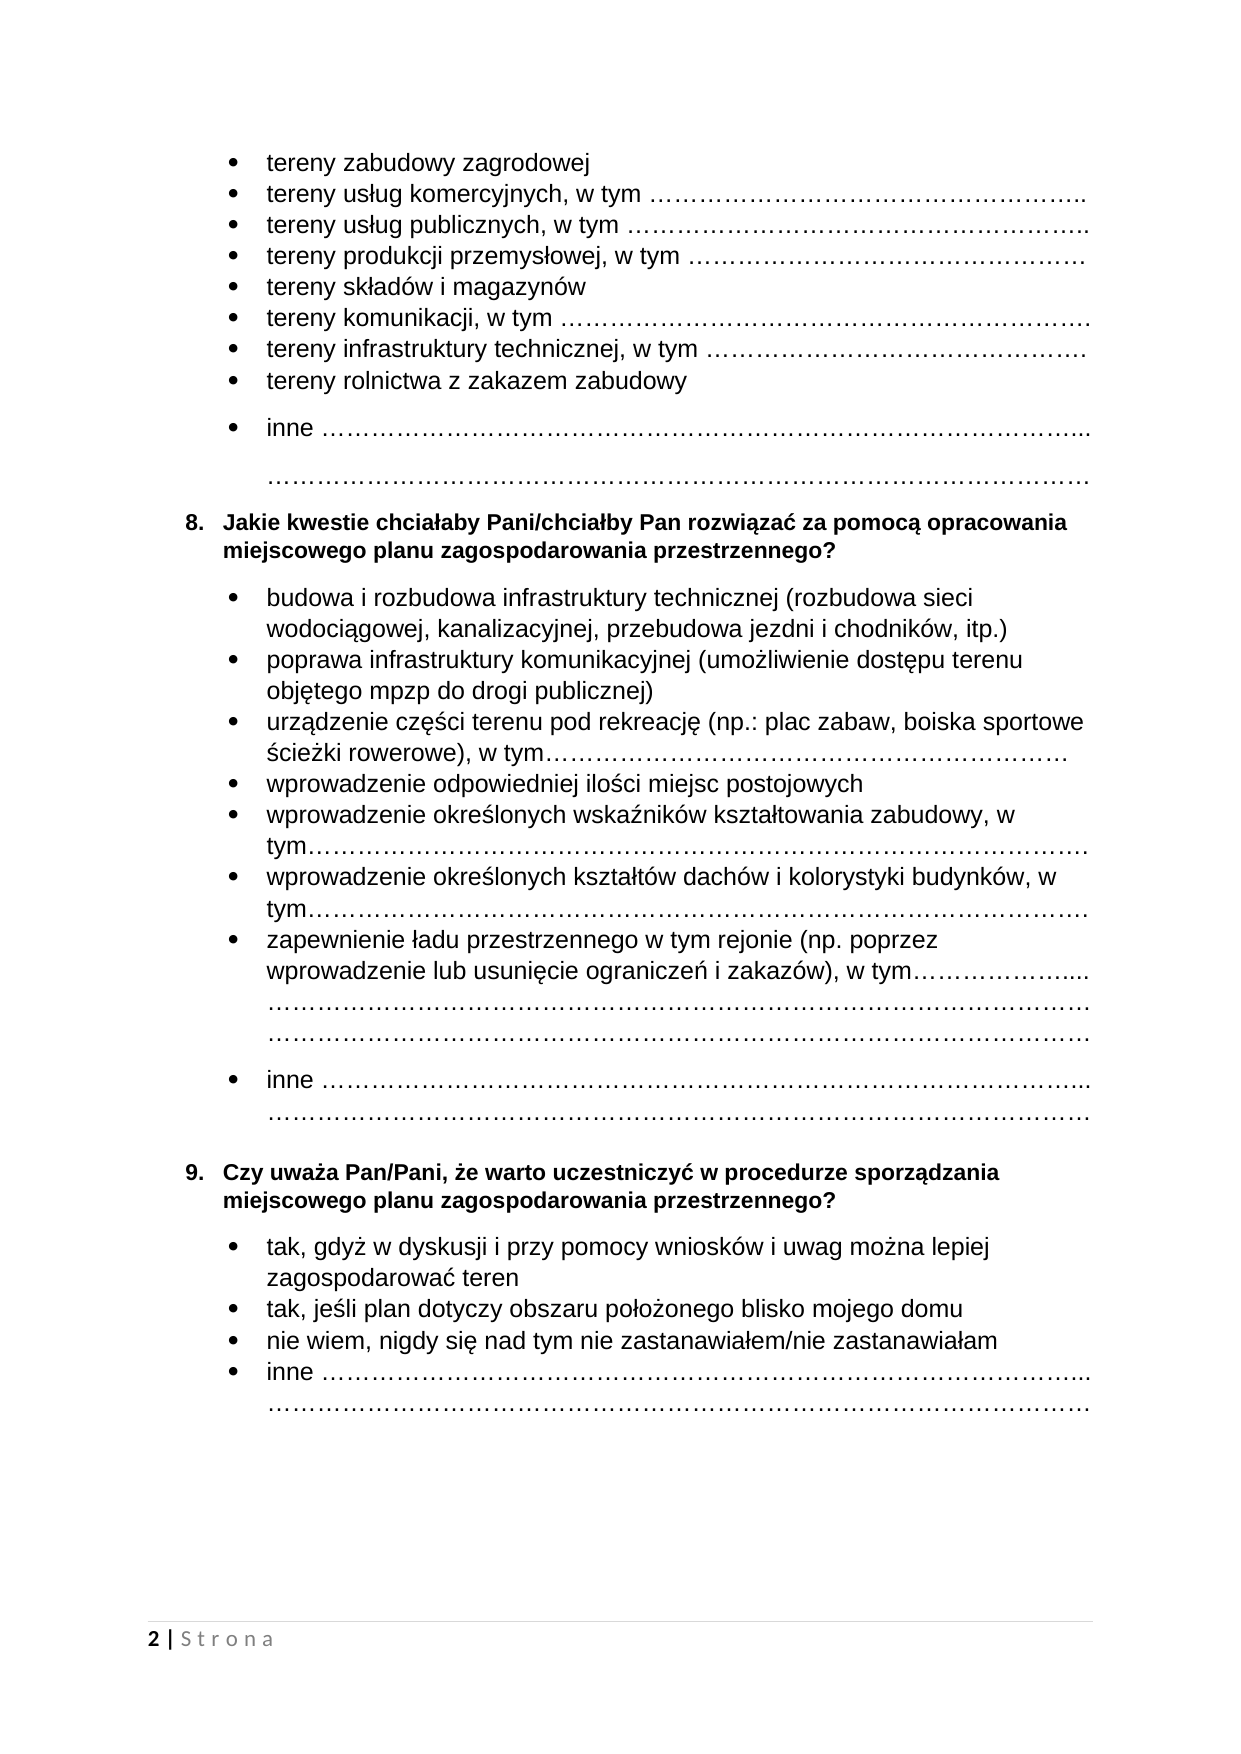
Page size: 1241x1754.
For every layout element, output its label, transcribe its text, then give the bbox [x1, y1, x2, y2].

list nie wiem, nigdy się nad tym nie zastanawiałem/nie zastanawiałam [229, 1326, 1093, 1354]
list tak, gdyż w dyskusji i przy pomocy wniosków i uwag można lepiej zagospodarować teren [229, 1232, 1093, 1292]
list tereny komunikacji, w tym ………………………………………………………. [229, 303, 1093, 332]
list inne ………………………………………………………………………………... [229, 413, 1093, 442]
list inne ………………………………………………………………………………... [229, 1066, 1093, 1094]
text ……………………………………………………………………………………… [266, 987, 1093, 1016]
list budowa i rozbudowa infrastruktury technicznej (rozbudowa sieci wodociągowej, kanalizacyjnej, przebudowa jezdni i chodników, itp.) [229, 582, 1093, 642]
list tereny składów i magazynów [229, 272, 1093, 301]
list tereny infrastruktury technicznej, w tym ………………………………………. [229, 334, 1093, 363]
list inne ………………………………………………………………………………... [229, 1357, 1093, 1386]
list tereny usług komercyjnych, w tym …………………………………………….. [229, 179, 1093, 208]
list urządzenie części terenu pod rekreację (np.: plac zabaw, boiska sportowe ścieżki rowerowe), w tym……………………………………………………… [229, 707, 1093, 767]
list Jakie kwestie chciałaby Pani/chciałby Pan rozwiązać za pomocą opracowania miejscowego planu zagospodarowania przestrzennego? [185, 509, 1093, 564]
list ……………………………………………………………………………………… [266, 1097, 1093, 1125]
list wprowadzenie określonych wskaźników kształtowania zabudowy, w tym…………………………………………………………………………………. [229, 800, 1093, 860]
text ……………………………………………………………………………………… [266, 1018, 1093, 1047]
list poprawa infrastruktury komunikacyjnej (umożliwienie dostępu terenu objętego mpzp do drogi publicznej) [229, 645, 1093, 704]
list wprowadzenie określonych kształtów dachów i kolorystyki budynków, w tym…………………………………………………………………………………. [229, 862, 1093, 922]
list wprowadzenie odpowiedniej ilości miejsc postojowych [229, 769, 1093, 798]
list tereny rolnictwa z zakazem zabudowy [229, 366, 1093, 394]
list tereny produkcji przemysłowej, w tym ………………………………………… [229, 241, 1093, 270]
text ……………………………………………………………………………………… [148, 461, 1093, 490]
text ……………………………………………………………………………………… [266, 1388, 1093, 1417]
list Czy uważa Pan/Pani, że warto uczestniczyć w procedurze sporządzania miejscowego planu zagospodarowania przestrzennego? [185, 1159, 1093, 1213]
list tereny zabudowy zagrodowej [229, 148, 1093, 176]
list tak, jeśli plan dotyczy obszaru położonego blisko mojego domu [229, 1294, 1093, 1323]
list tereny usług publicznych, w tym ……………………………………………….. [229, 210, 1093, 239]
list zapewnienie ładu przestrzennego w tym rejonie (np. poprzez wprowadzenie lub usunięcie ograniczeń i zakazów), w tym……………….... [229, 924, 1093, 984]
